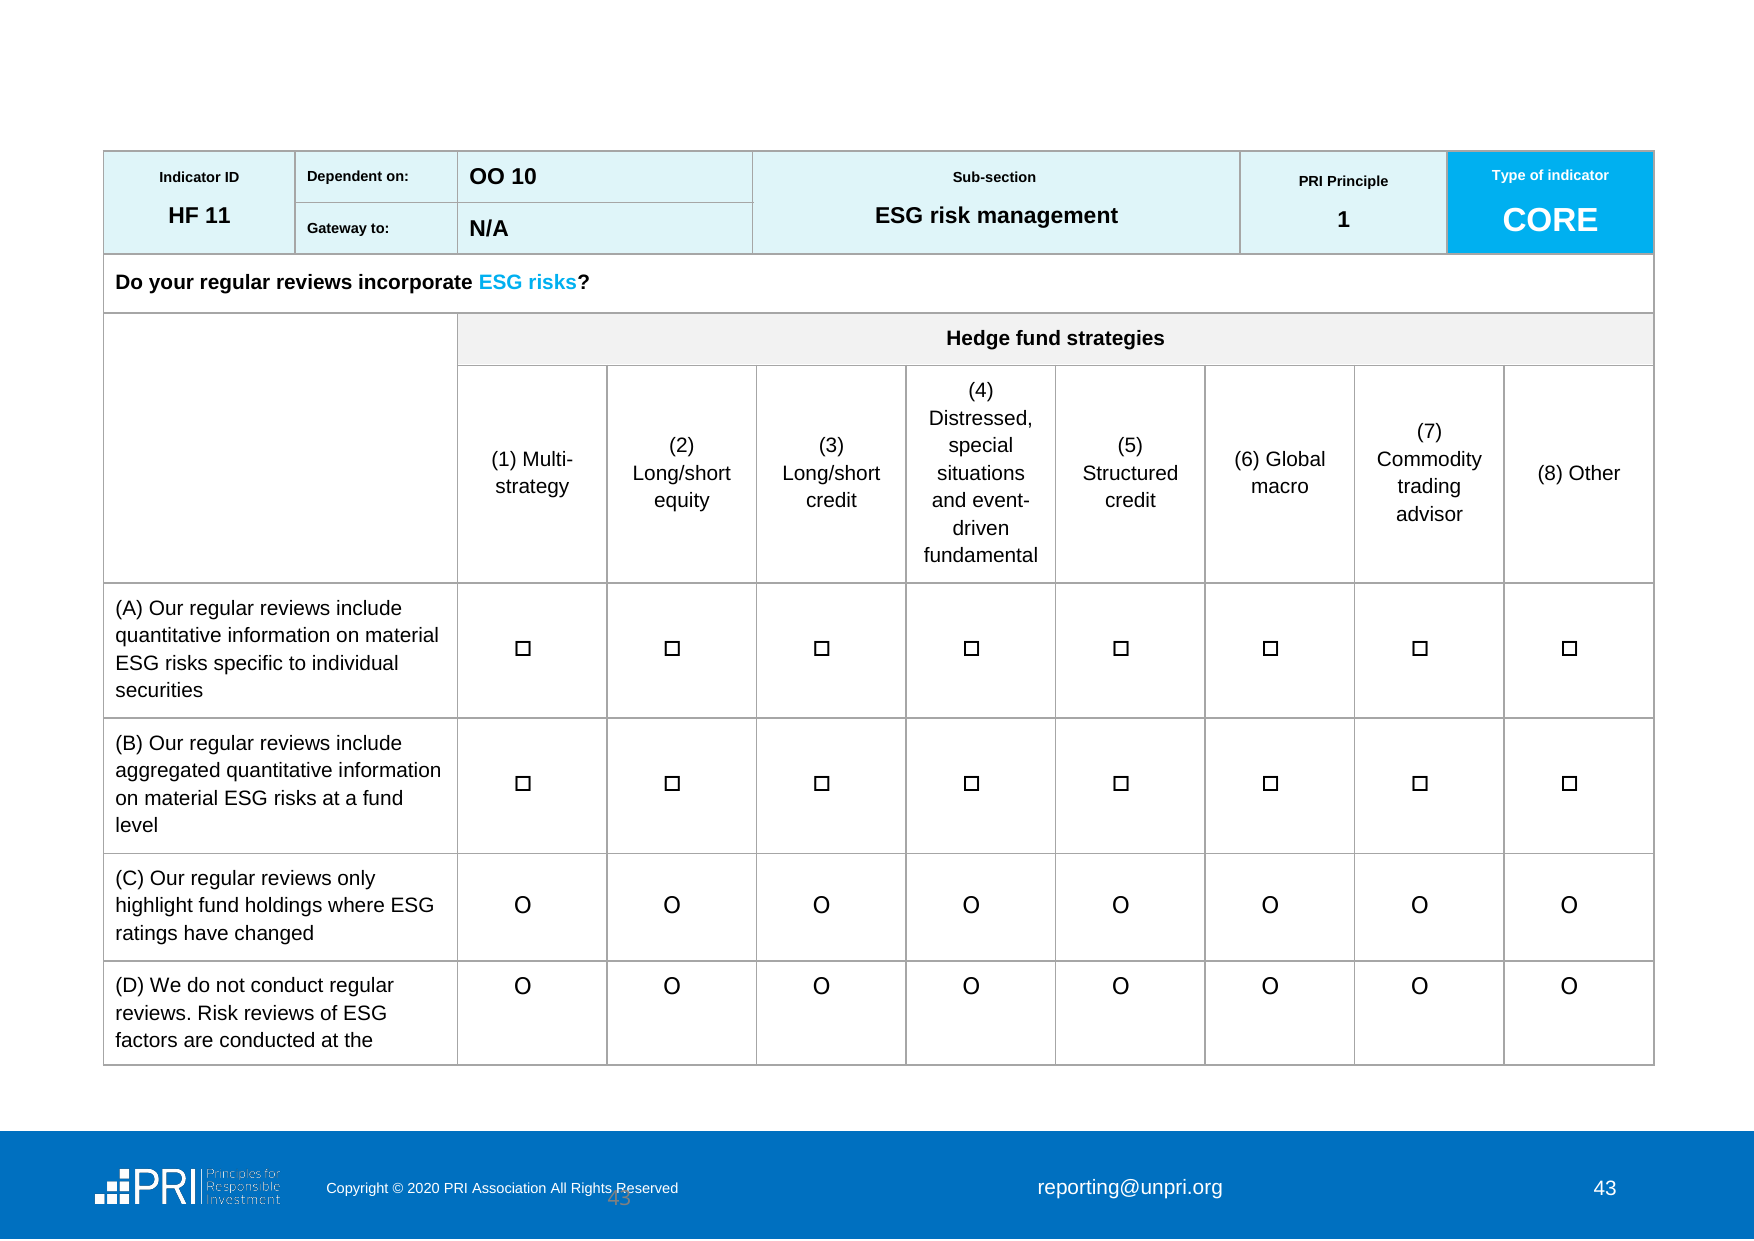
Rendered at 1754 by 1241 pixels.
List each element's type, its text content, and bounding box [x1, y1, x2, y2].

table_header Indicator ID HF 11 [104, 152, 294, 253]
table_cell [458, 584, 606, 717]
table_cell (4) Distressed, special situations and event-driven fundamental [907, 366, 1055, 582]
table_cell [1505, 962, 1653, 1064]
table_cell [608, 962, 756, 1064]
table_cell [1206, 719, 1354, 852]
table_cell [1355, 962, 1503, 1064]
table_cell [1355, 854, 1503, 960]
table_cell [907, 719, 1055, 852]
table_cell [907, 854, 1055, 960]
table_header Type of indicator CORE [1448, 152, 1653, 253]
table_cell [1505, 854, 1653, 960]
table_header Sub-section ESG risk management [753, 152, 1239, 253]
table_cell (5) Structured credit [1056, 366, 1204, 582]
table_cell [1056, 584, 1204, 717]
table_cell [1056, 854, 1204, 960]
table_cell [1206, 854, 1354, 960]
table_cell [104, 962, 457, 1064]
table_cell (B) Our regular reviews include aggregated quantitative information on material ESG risks at a fund level [104, 719, 457, 852]
table_cell [1355, 719, 1503, 852]
table_cell [458, 719, 606, 852]
table_header Dependent on: [296, 152, 457, 201]
table_cell [1056, 719, 1204, 852]
table_cell [1505, 584, 1653, 717]
picture [92, 1166, 282, 1207]
table_cell Gateway to: [296, 203, 457, 253]
table_cell (C) Our regular reviews only highlight fund holdings where ESG ratings have changed [104, 854, 457, 960]
table_cell [458, 854, 606, 960]
table_cell [458, 962, 606, 1064]
table_header PRI Principle 1 [1241, 152, 1446, 253]
table_cell (3) Long/short credit [757, 366, 905, 582]
table_cell [757, 854, 905, 960]
table_cell [608, 584, 756, 717]
table_cell [757, 584, 905, 717]
table_cell (8) Other [1505, 366, 1653, 582]
table_cell [757, 719, 905, 852]
table_cell [104, 314, 457, 582]
table_cell (A) Our regular reviews include quantitative information on material ESG risks specific to individual securities [104, 584, 457, 717]
table_cell [1056, 962, 1204, 1064]
table_cell N/A [458, 203, 752, 253]
table_cell (7) Commodity trading advisor [1355, 366, 1503, 582]
table_cell (6) Global macro [1206, 366, 1354, 582]
table_cell [608, 719, 756, 852]
table_cell [1206, 584, 1354, 717]
table_cell [757, 962, 905, 1064]
table_cell [907, 584, 1055, 717]
table_cell Hedge fund strategies [458, 314, 1653, 364]
table_cell (1) Multi-strategy [458, 366, 606, 582]
table_cell Do your regular reviews incorporate ESG risks? [104, 255, 1653, 312]
table_cell [1206, 962, 1354, 1064]
table_cell (2) Long/short equity [608, 366, 756, 582]
table_cell [907, 962, 1055, 1064]
table_cell [1505, 719, 1653, 852]
table_header OO 10 [458, 152, 752, 201]
table_cell [1355, 584, 1503, 717]
table_cell [608, 854, 756, 960]
